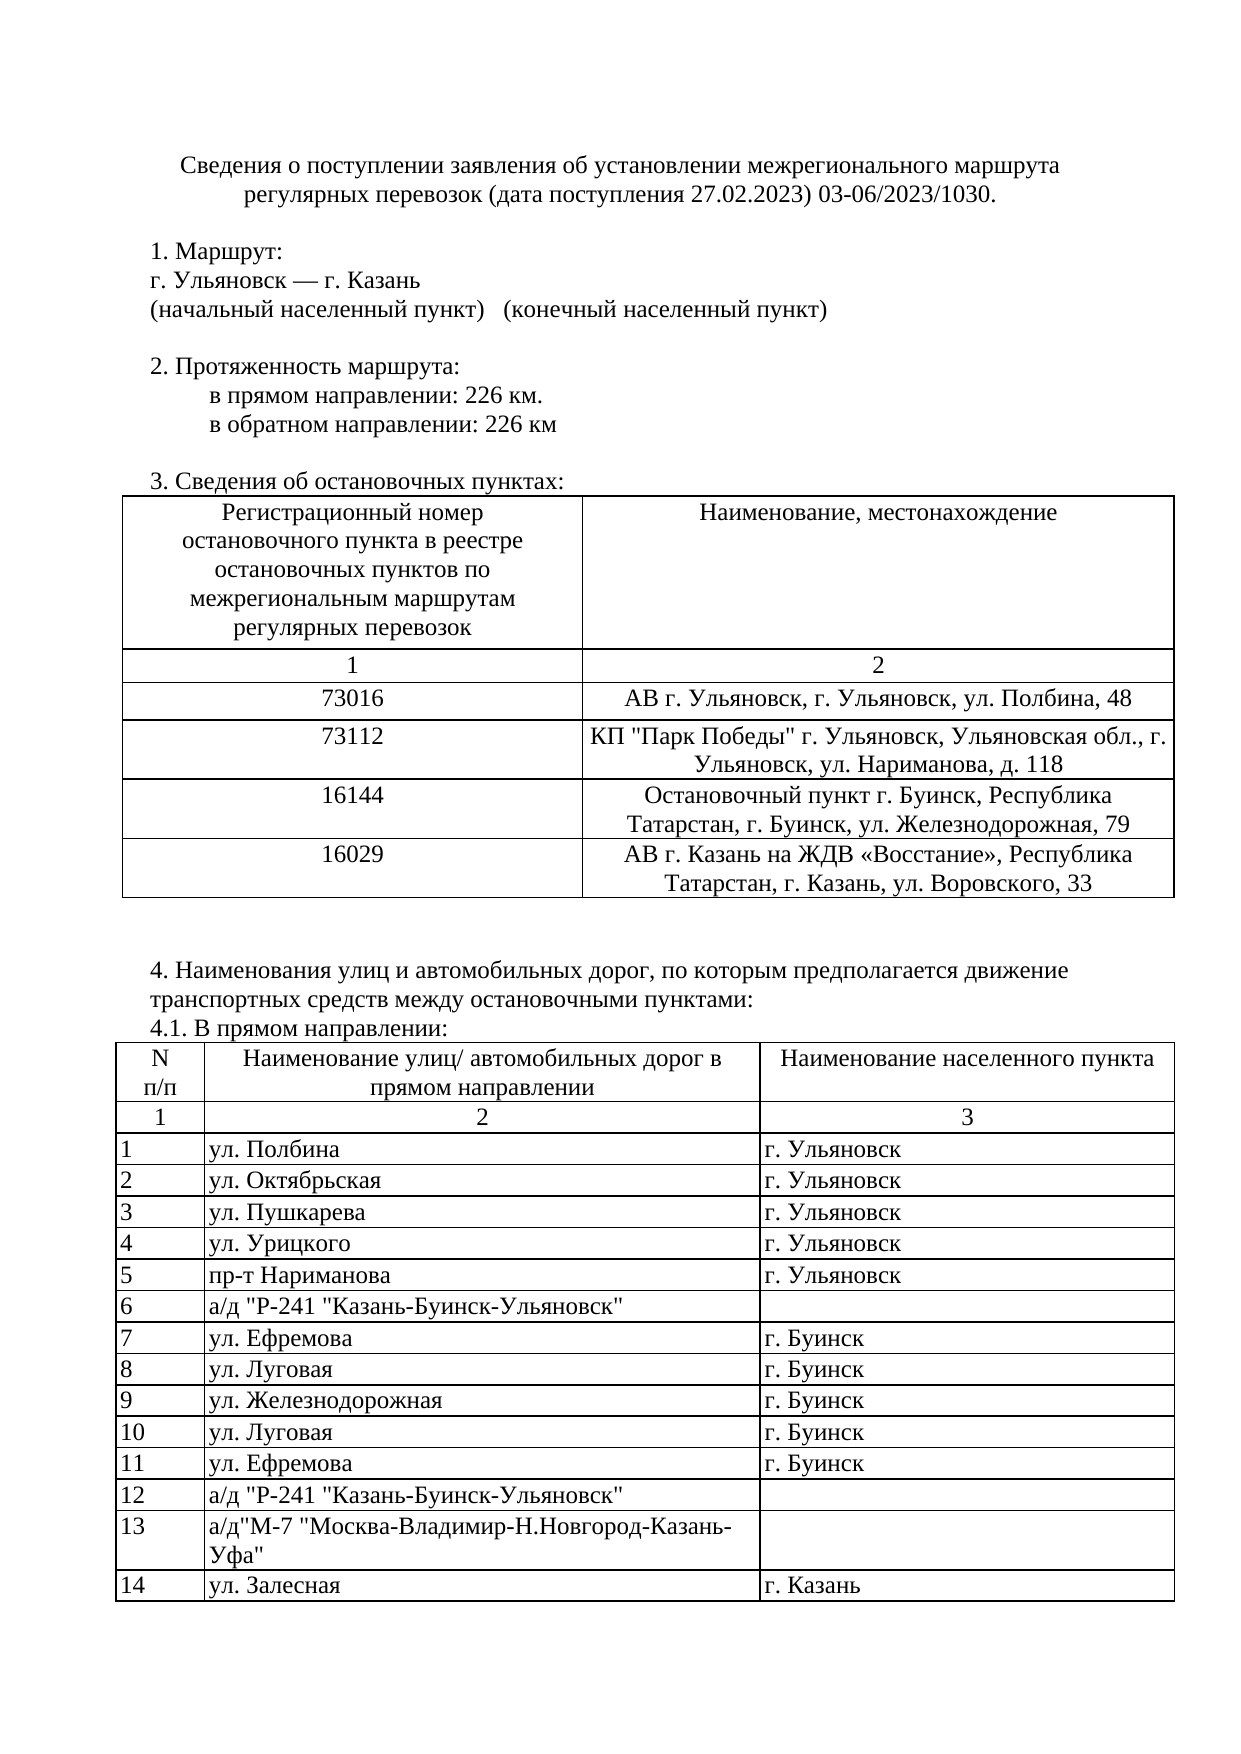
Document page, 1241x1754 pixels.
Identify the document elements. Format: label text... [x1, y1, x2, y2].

table_cell ул. Железнодорожная [205, 1386, 759, 1415]
table_cell 11 [117, 1448, 204, 1478]
text (начальный населенный пункт) (конечный населенный пункт) [150, 294, 1090, 322]
table_cell 1 [117, 1134, 204, 1164]
table_cell Остановочный пункт г. Буинск, Республика Татарстан, г. Буинск, ул. Железнодорожная, 79 [583, 780, 1173, 837]
table_cell 4 [117, 1228, 204, 1258]
table_cell 2 [205, 1102, 759, 1132]
text 2. Протяженность маршрута: [150, 351, 1090, 380]
text Сведения о поступлении заявления об установлении межрегионального маршрута регулярных перевозок (дата поступления 27.02.2023) 03-06/2023/1030. [150, 150, 1090, 207]
table_cell 6 [117, 1291, 204, 1321]
table_cell КП "Парк Победы" г. Ульяновск, Ульяновская обл., г. Ульяновск, ул. Нариманова, д. 118 [583, 721, 1173, 778]
table_cell 3 [761, 1102, 1174, 1132]
table_cell 5 [117, 1260, 204, 1289]
table_cell [761, 1480, 1174, 1510]
table_cell 9 [117, 1386, 204, 1415]
table_cell г. Буинск [761, 1354, 1174, 1384]
table_cell ул. Пушкарева [205, 1197, 759, 1227]
table_cell 2 [583, 650, 1173, 681]
table_cell пр-т Нариманова [205, 1260, 759, 1289]
table_cell ул. Луговая [205, 1417, 759, 1447]
text г. Ульяновск — г. Казань [150, 265, 1090, 294]
table_cell ул. Луговая [205, 1354, 759, 1384]
table_cell г. Буинск [761, 1448, 1174, 1478]
table_cell 73112 [123, 721, 582, 778]
table_cell 16029 [123, 839, 582, 896]
table_cell г. Казань [761, 1571, 1174, 1600]
text 4. Наименования улиц и автомобильных дорог, по которым предполагается движение транспортных средств между остановочными пунктами: [150, 956, 1090, 1013]
table_cell ул. Ефремова [205, 1323, 759, 1352]
table_cell ул. Ефремова [205, 1448, 759, 1478]
table_cell ул. Октябрьская [205, 1165, 759, 1195]
table_cell 10 [117, 1417, 204, 1447]
table_cell г. Ульяновск [761, 1134, 1174, 1164]
table_cell 14 [117, 1571, 204, 1600]
table_cell ул. Урицкого [205, 1228, 759, 1258]
table_cell г. Ульяновск [761, 1260, 1174, 1289]
table_header Наименование населенного пункта [761, 1043, 1174, 1101]
table_cell г. Буинск [761, 1323, 1174, 1352]
table_header Наименование, местонахождение [583, 497, 1173, 648]
table_cell 2 [117, 1165, 204, 1195]
table_cell АВ г. Ульяновск, г. Ульяновск, ул. Полбина, 48 [583, 683, 1173, 719]
table_cell г. Ульяновск [761, 1165, 1174, 1195]
table_cell а/д "Р-241 "Казань-Буинск-Ульяновск" [205, 1291, 759, 1321]
text 3. Сведения об остановочных пунктах: [150, 466, 1090, 495]
table_cell 73016 [123, 683, 582, 719]
table_header N п/п [117, 1043, 204, 1101]
table_cell 7 [117, 1323, 204, 1352]
table_cell ул. Полбина [205, 1134, 759, 1164]
table_cell 13 [117, 1511, 204, 1569]
table_cell 1 [123, 650, 582, 681]
table_cell 16144 [123, 780, 582, 837]
table_cell 3 [117, 1197, 204, 1227]
table_cell [761, 1511, 1174, 1569]
table_cell г. Ульяновск [761, 1228, 1174, 1258]
table_header Наименование улиц/ автомобильных дорог в прямом направлении [205, 1043, 759, 1101]
table_cell г. Буинск [761, 1386, 1174, 1415]
text в обратном направлении: 226 км [150, 409, 1090, 437]
table_cell ул. Залесная [205, 1571, 759, 1600]
table_cell 8 [117, 1354, 204, 1384]
text 1. Маршрут: [150, 236, 1090, 265]
text 4.1. В прямом направлении: [150, 1013, 1090, 1042]
table_cell [761, 1291, 1174, 1321]
table_cell г. Ульяновск [761, 1197, 1174, 1227]
table_cell г. Буинск [761, 1417, 1174, 1447]
table_cell а/д"М-7 "Москва-Владимир-Н.Новгород-Казань-Уфа" [205, 1511, 759, 1569]
table_header Регистрационный номер остановочного пункта в реестре остановочных пунктов по межрегиональным маршрутам регулярных перевозок [123, 497, 582, 648]
text в прямом направлении: 226 км. [150, 380, 1090, 409]
table_cell АВ г. Казань на ЖДВ «Восстание», Республика Татарстан, г. Казань, ул. Воровского, 33 [583, 839, 1173, 896]
table_cell 12 [117, 1480, 204, 1510]
table_cell а/д "Р-241 "Казань-Буинск-Ульяновск" [205, 1480, 759, 1510]
table_cell 1 [117, 1102, 204, 1132]
